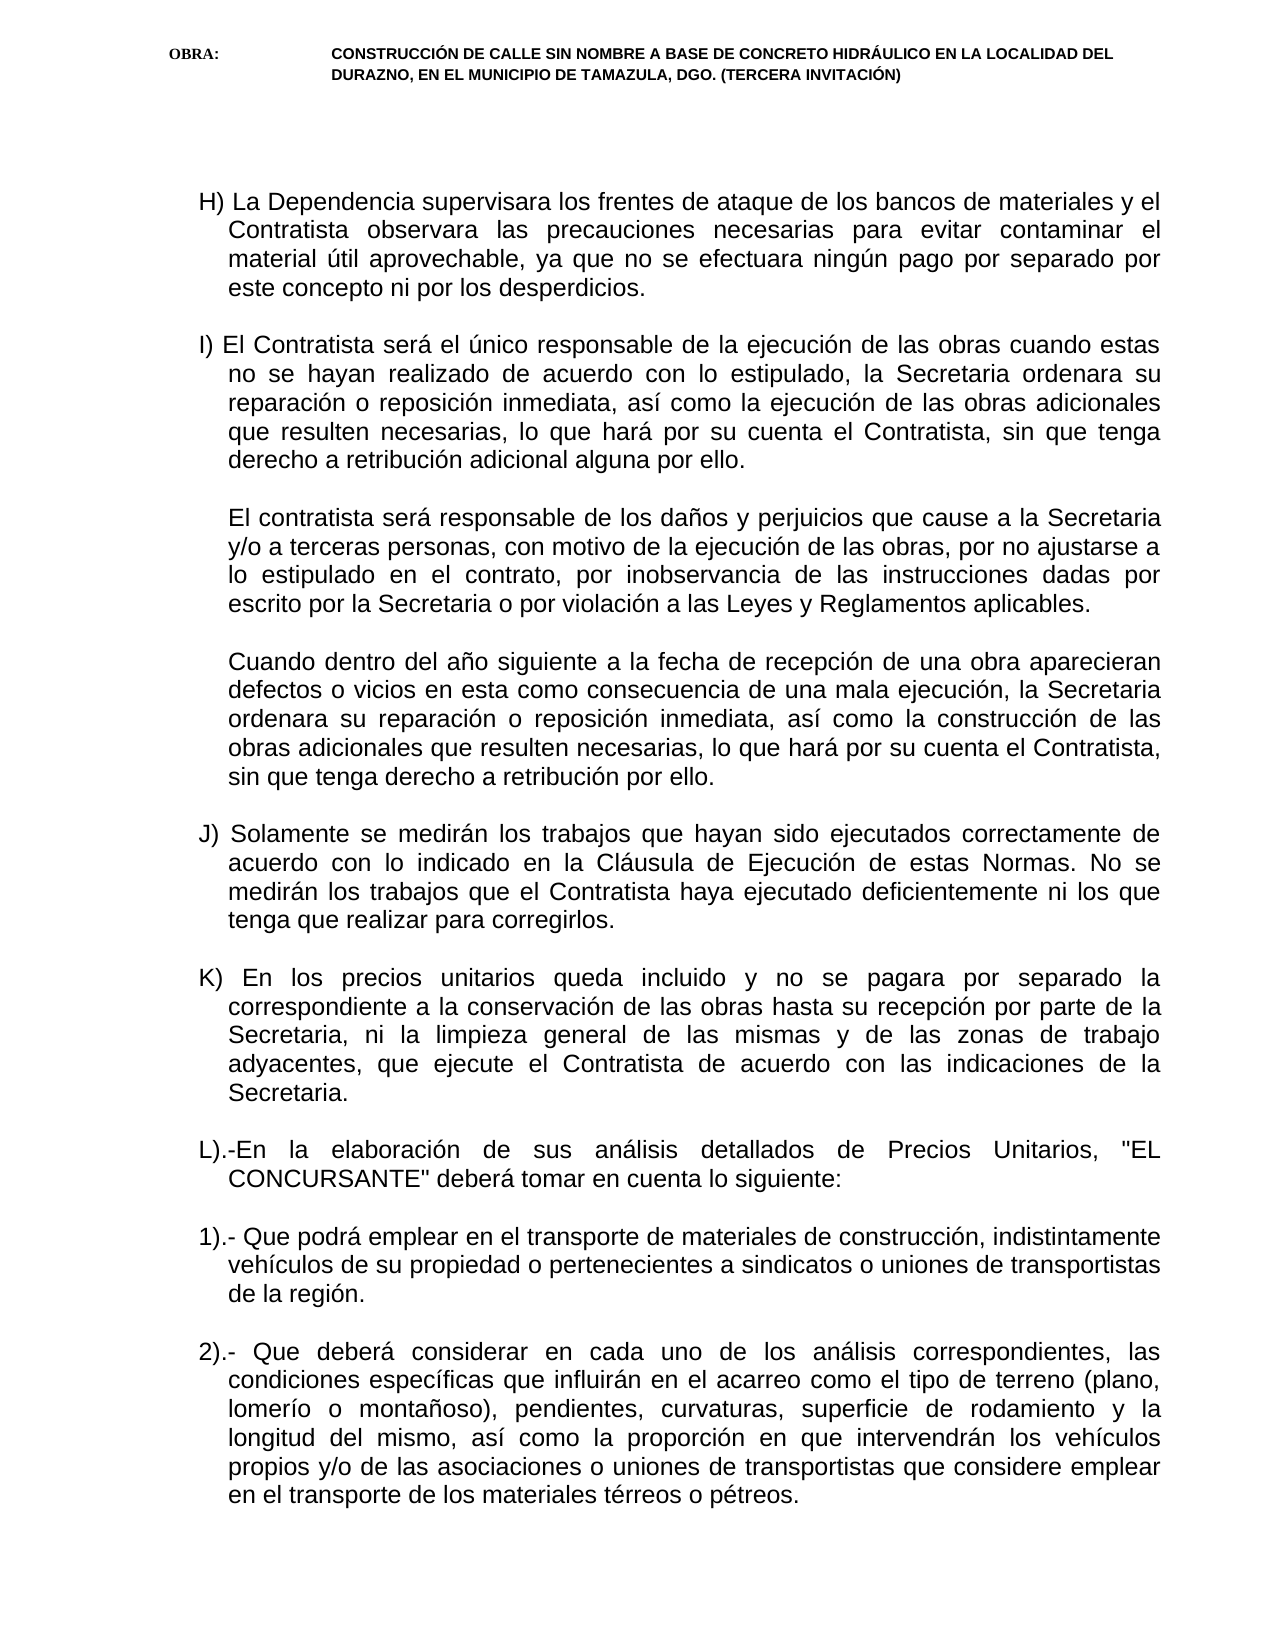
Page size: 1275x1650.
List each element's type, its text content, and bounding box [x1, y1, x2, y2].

text L).-En la elaboración de sus análisis detallados de Precios Unitarios, "EL CONCURSANTE" deberá tomar en cuenta lo siguiente: [198, 1135, 1162, 1193]
text 2).- Que deberá considerar en cada uno de los análisis correspondientes, las condiciones específicas que influirán en el acarreo como el tipo de terreno (plano, lomerío o montañoso), pendientes, curvaturas, superficie de rodamiento y la longitud del mismo, así como la proporción en que intervendrán los vehículos propios y/o de las asociaciones o uniones de transportistas que considere emplear en el transporte de los materiales térreos o pétreos. [198, 1337, 1162, 1509]
text 1).- Que podrá emplear en el transporte de materiales de construcción, indistintamente vehículos de su propiedad o pertenecientes a sindicatos o uniones de transportistas de la región. [198, 1222, 1162, 1308]
text I) El Contratista será el único responsable de la ejecución de las obras cuando estas no se hayan realizado de acuerdo con lo estipulado, la Secretaria ordenara su reparación o reposición inmediata, así como la ejecución de las obras adicionales que resulten necesarias, lo que hará por su cuenta el Contratista, sin que tenga derecho a retribución adicional alguna por ello. [198, 330, 1162, 474]
text Cuando dentro del año siguiente a la fecha de recepción de una obra aparecieran defectos o vicios en esta como consecuencia de una mala ejecución, la Secretaria ordenara su reparación o reposición inmediata, así como la construcción de las obras adicionales que resulten necesarias, lo que hará por su cuenta el Contratista, sin que tenga derecho a retribución por ello. [198, 647, 1162, 790]
text J) Solamente se medirán los trabajos que hayan sido ejecutados correctamente de acuerdo con lo indicado en la Cláusula de Ejecución de estas Normas. No se medirán los trabajos que el Contratista haya ejecutado deficientemente ni los que tenga que realizar para corregirlos. [198, 819, 1162, 934]
text H) La Dependencia supervisara los frentes de ataque de los bancos de materiales y el Contratista observara las precauciones necesarias para evitar contaminar el material útil aprovechable, ya que no se efectuara ningún pago por separado por este concepto ni por los desperdicios. [198, 187, 1162, 302]
text El contratista será responsable de los daños y perjuicios que cause a la Secretaria y/o a terceras personas, con motivo de la ejecución de las obras, por no ajustarse a lo estipulado en el contrato, por inobservancia de las instrucciones dadas por escrito por la Secretaria o por violación a las Leyes y Reglamentos aplicables. [198, 503, 1162, 618]
text K) En los precios unitarios queda incluido y no se pagara por separado la correspondiente a la conservación de las obras hasta su recepción por parte de la Secretaria, ni la limpieza general de las mismas y de las zonas de trabajo adyacentes, que ejecute el Contratista de acuerdo con las indicaciones de la Secretaria. [198, 963, 1162, 1107]
